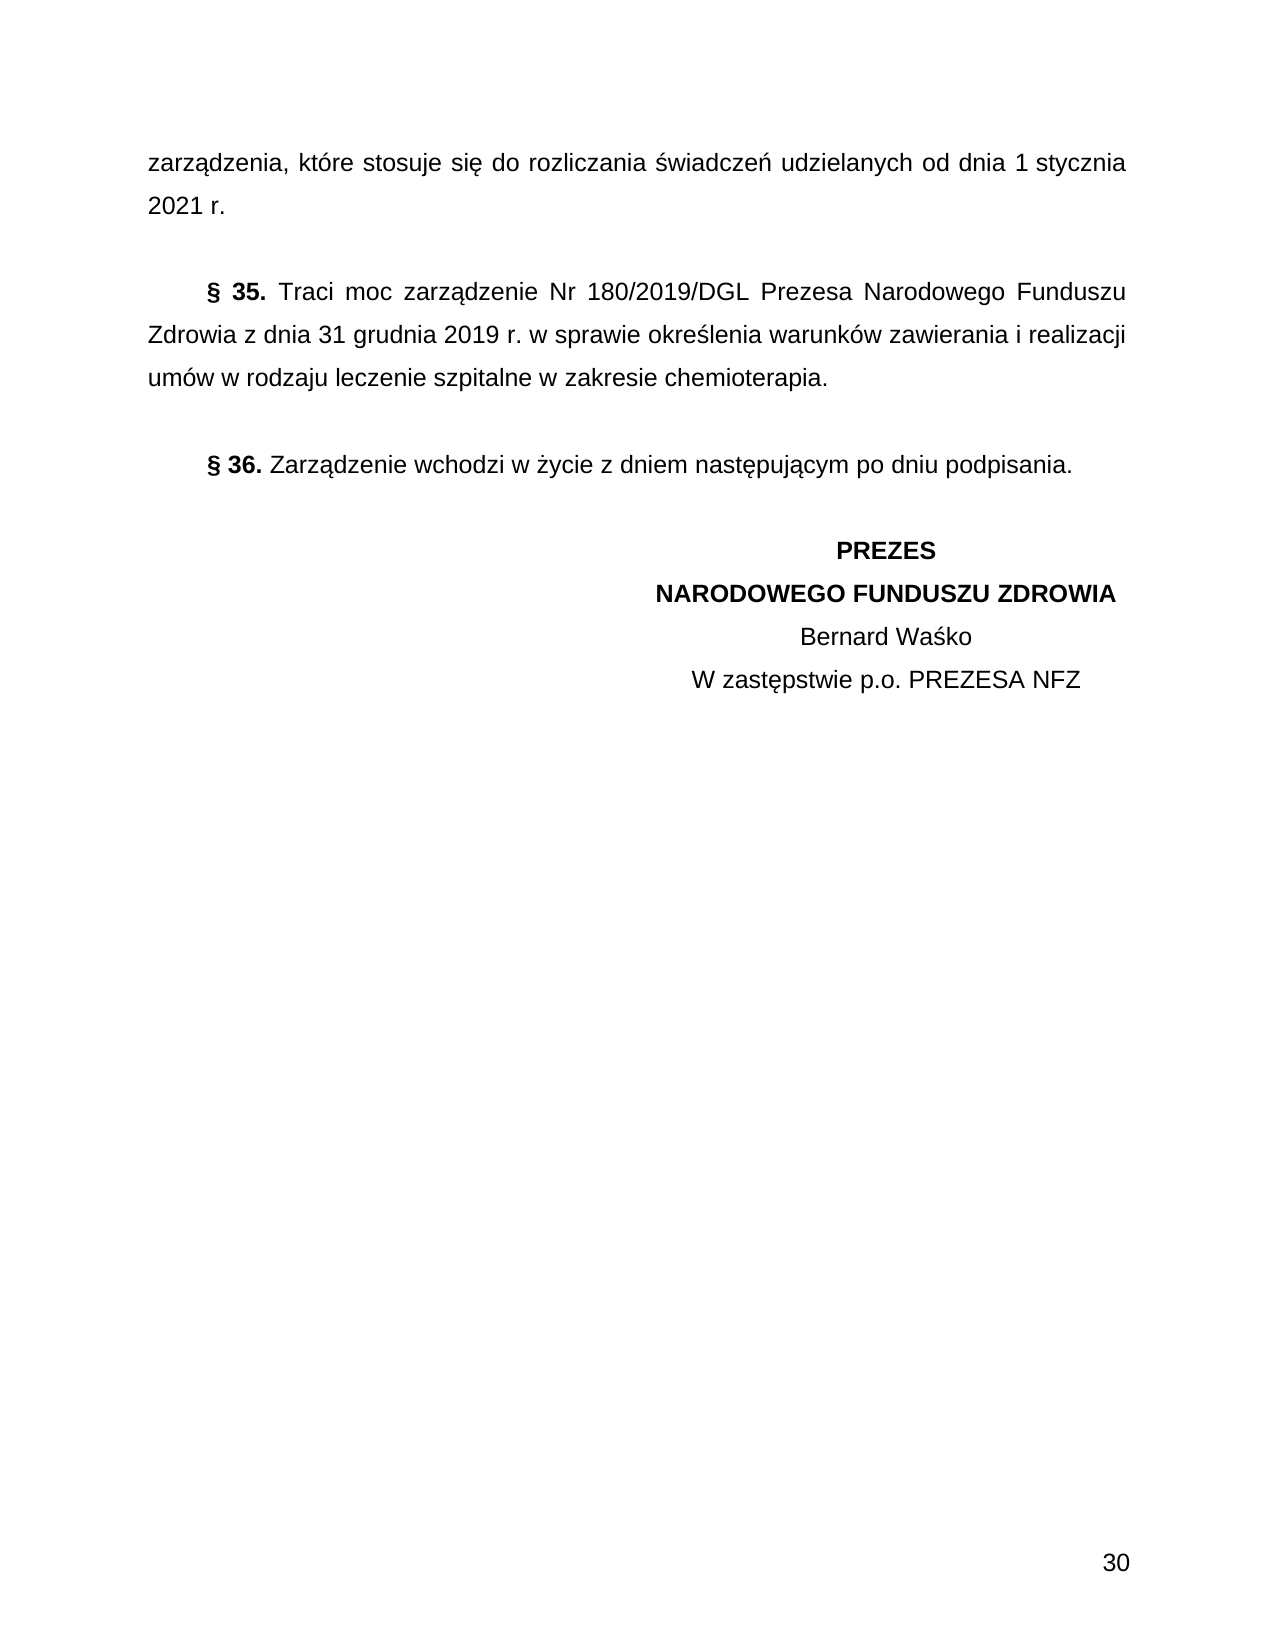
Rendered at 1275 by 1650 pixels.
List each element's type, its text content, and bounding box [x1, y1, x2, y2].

text W zastępstwie p.o. PREZESA NFZ [659, 665, 1113, 694]
text § 36. Zarządzenie wchodzi w życie z dniem następującym po dniu podpisania. [207, 449, 1139, 478]
text Bernard Waśko [659, 622, 1113, 651]
text zarządzenia, które stosuje się do rozliczania świadczeń udzielanych od dnia 1 stycznia 2021 r. [148, 148, 1139, 219]
subtitle PREZES NARODOWEGO FUNDUSZU ZDROWIA [655, 536, 1124, 608]
text § 35. Traci moc zarządzenie Nr 180/2019/DGL Prezesa Narodowego Funduszu Zdrowia z dnia 31 grudnia 2019 r. w sprawie określenia warunków zawierania i realizacji umów w rodzaju leczenie szpitalne w zakresie chemioterapia. [148, 277, 1127, 392]
